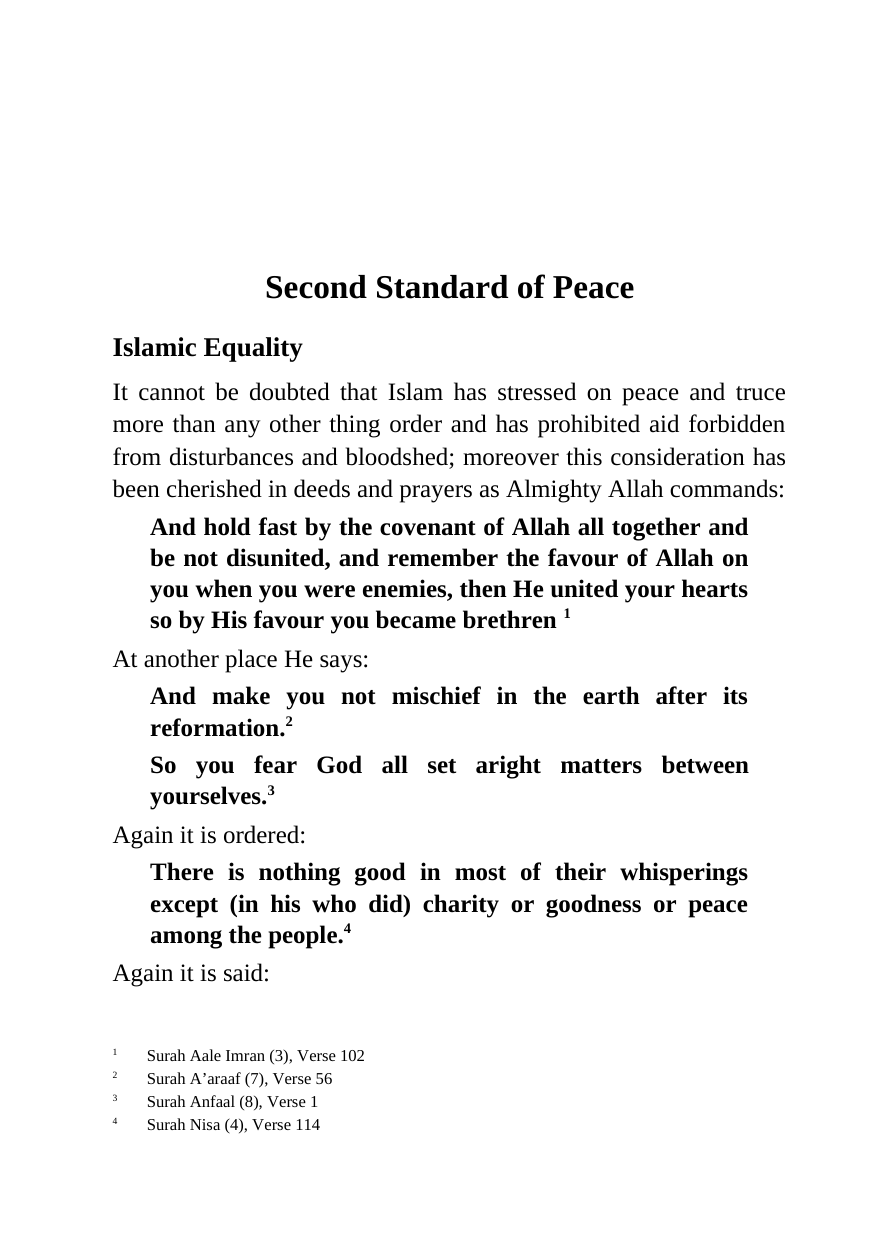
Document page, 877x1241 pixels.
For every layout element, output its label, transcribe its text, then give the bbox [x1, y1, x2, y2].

text And make you not mischief in the earth after its reformation. [150, 680, 749, 742]
text Again it is ordered: [112, 817, 787, 849]
subtitle Second Standard of Peace [112, 267, 787, 306]
text At another place He says: [112, 641, 787, 673]
subtitle Islamic Equality [112, 331, 787, 362]
text It cannot be doubted that Islam has stressed on peace and truce more than any other thing order and has prohibited aid forbidden from disturbances and bloodshed; moreover this consideration has been cherished in deeds and prayers as Almighty Allah commands: [112, 374, 787, 504]
text And hold fast by the covenant of Allah all together and be not disunited, and remember the favour of Allah on you when you were enemies, then He united your hearts so by His favour you became brethren [150, 510, 749, 635]
text So you fear God all set aright matters between yourselves. [150, 748, 749, 811]
text Again it is said: [112, 956, 787, 988]
text There is nothing good in most of their whisperings except (in his who did) charity or goodness or peace among the people. [150, 856, 749, 949]
